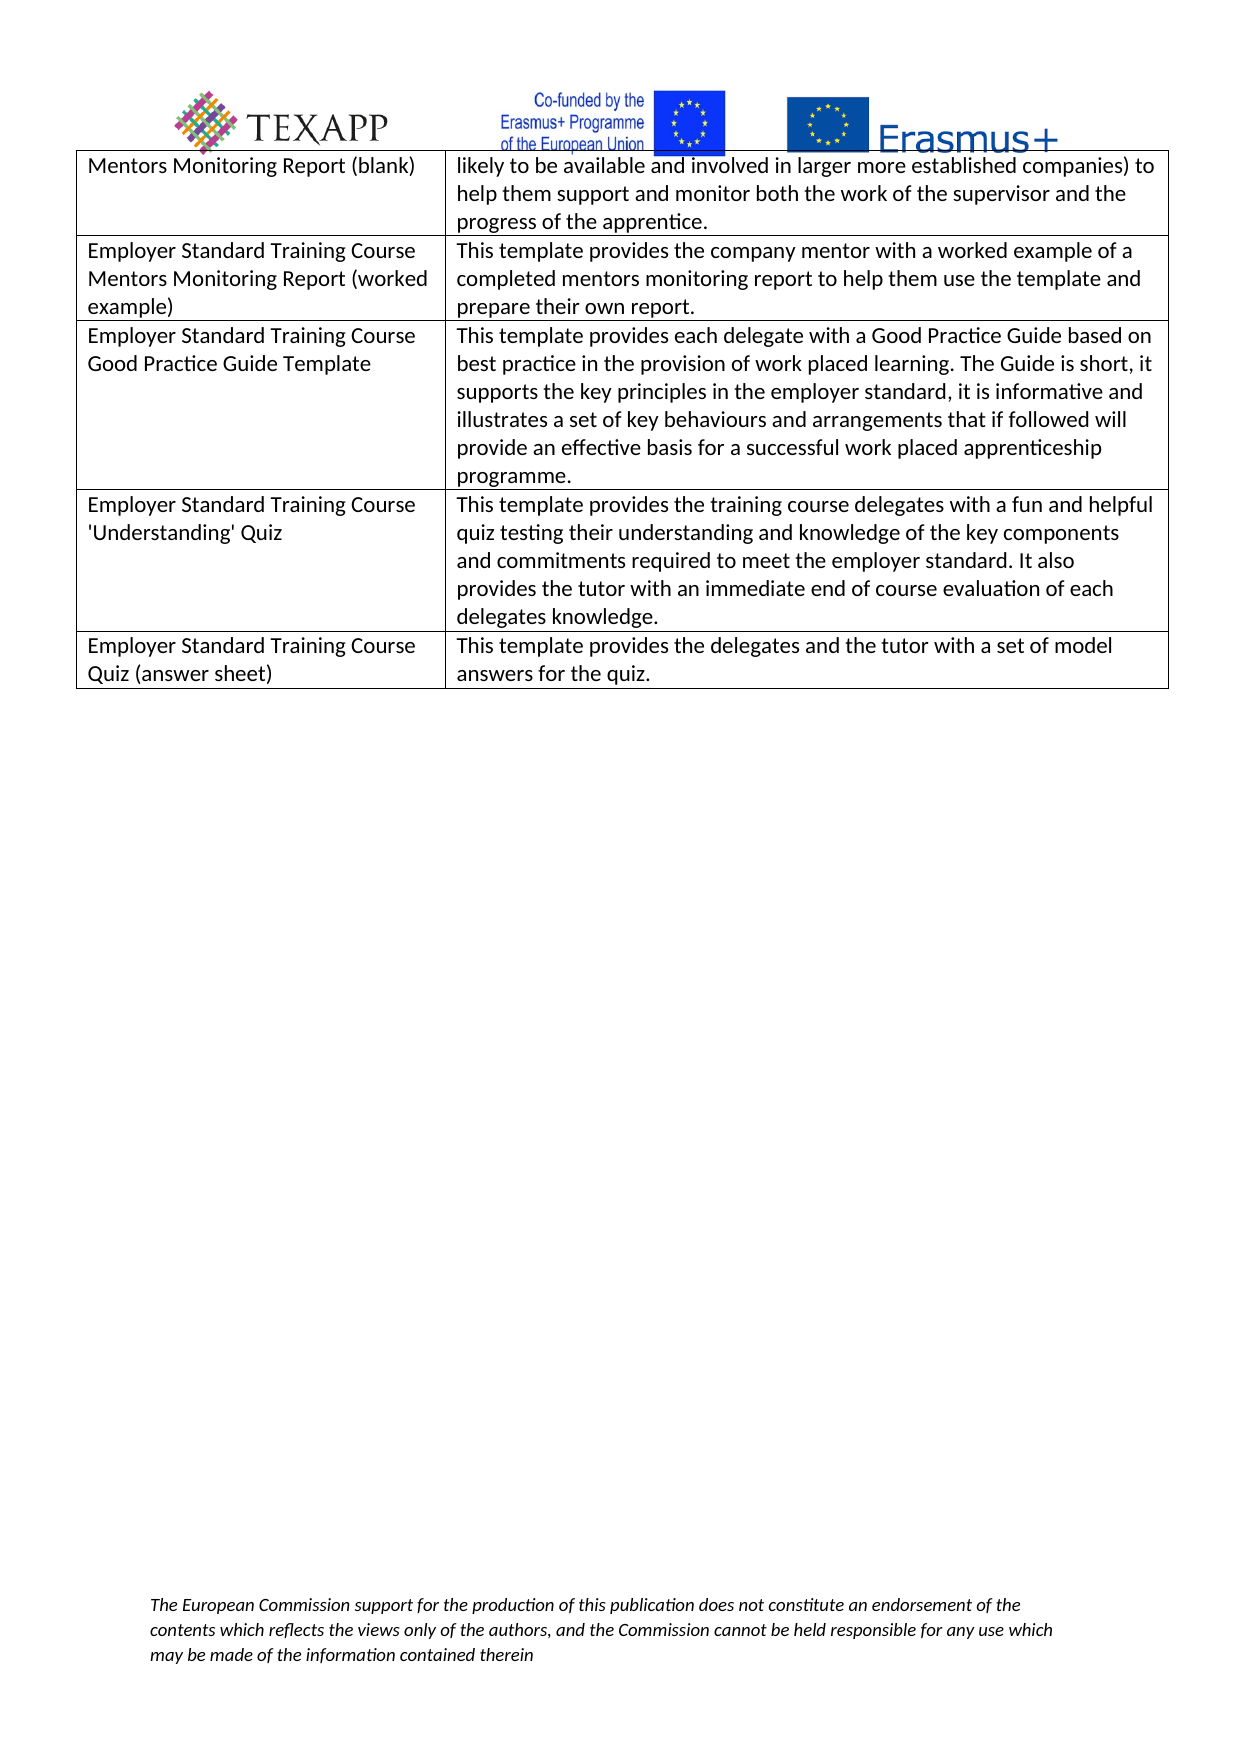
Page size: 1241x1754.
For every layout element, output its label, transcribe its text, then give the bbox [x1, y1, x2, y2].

picture [150, 73, 736, 150]
table_cell This template provides each delegate with a Good Practice Guide based on best practice in the provision of work placed learning. The Guide is short, it supports the key principles in the employer standard, it is informative and illustrates a set of key behaviours and arrangements that if followed will provide an effective basis for a successful work placed apprenticeship programme. [446, 321, 1168, 489]
table_cell Employer Standard Training Course 'Understanding' Quiz [77, 490, 445, 631]
table_cell This template provides the training course delegates with a fun and helpful quiz testing their understanding and knowledge of the key components and commitments required to meet the employer standard. It also provides the tutor with an immediate end of course evaluation of each delegates knowledge. [446, 490, 1168, 631]
table_cell This template provides the company mentor with a worked example of a completed mentors monitoring report to help them use the template and prepare their own report. [446, 236, 1168, 320]
table_cell Employer Standard Training Course Quiz (answer sheet) [77, 632, 445, 688]
table_cell Employer Standard Training Course Mentors Monitoring Report (blank) [77, 151, 445, 235]
table_cell Employer Standard Training Course Good Practice Guide Template [77, 321, 445, 489]
table_cell Employer Standard Training Course Mentors Monitoring Report (worked example) [77, 236, 445, 320]
table_cell This template provides the delegates and the tutor with a set of model answers for the quiz. [446, 632, 1168, 688]
picture [771, 82, 1073, 150]
